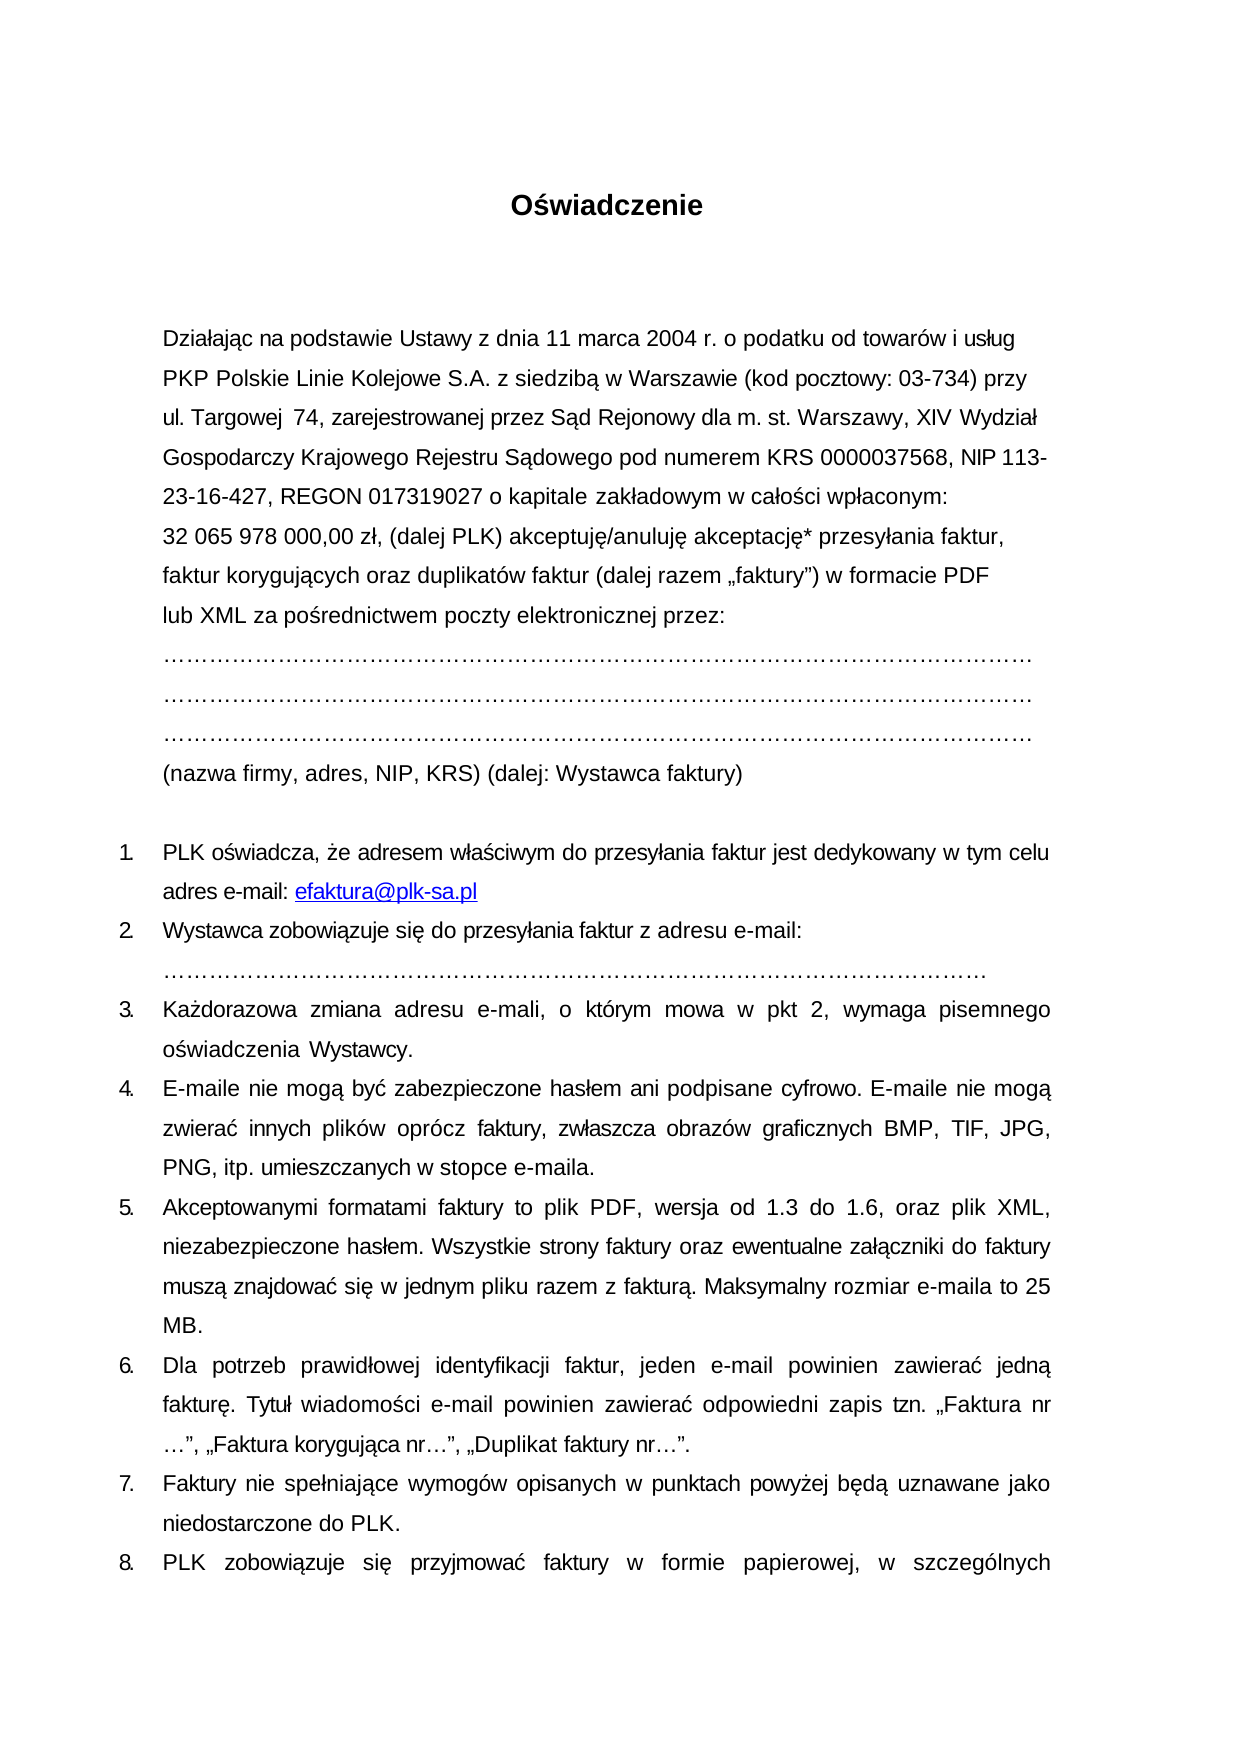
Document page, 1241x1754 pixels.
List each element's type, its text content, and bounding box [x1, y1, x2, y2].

title Oświadczenie [162, 187, 1051, 221]
text Działając na podstawie Ustawy z dnia 11 marca 2004 r. o podatku od towarów i usług PKP Polskie Linie Kolejowe S.A. z siedzibą w Warszawie (kod pocztowy: 03-734) przy ul. Targowej 74, zarejestrowanej przez Sąd Rejonowy dla m. st. Warszawy, XIV Wydział Gospodarczy Krajowego Rejestru Sądowego pod numerem KRS 0000037568, NIP 113-23-16-427, REGON 017319027 o kapitale zakładowym w całości wpłaconym: 32 065 978 000,00 zł, (dalej PLK) akceptuję/anuluję akceptację* przesyłania faktur, faktur korygujących oraz duplikatów faktur (dalej razem „faktury”) w formacie PDF lub XML za pośrednictwem poczty elektronicznej przez: [162, 325, 1051, 628]
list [119, 1549, 1051, 1576]
list Faktury nie spełniające wymogów opisanych w punktach powyżej będą uznawane jako niedostarczone do PLK. [119, 1470, 1051, 1536]
list Dla potrzeb prawidłowej identyfikacji faktur, jeden e-mail powinien zawierać jedną fakturę. Tytuł wiadomości e-mail powinien zawierać odpowiedni zapis tzn. „Faktura nr …”, „Faktura korygująca nr…”, „Duplikat faktury nr…”. [119, 1352, 1051, 1457]
text ……………………………………………………………………………………………………………………………………………………………………………………………………………………………………………………………………………………………………………… [162, 641, 1051, 746]
list E-maile nie mogą być zabezpieczone hasłem ani podpisane cyfrowo. E-maile nie mogą zwierać innych plików oprócz faktury, zwłaszcza obrazów graficznych BMP, TIF, JPG, PNG, itp. umieszczanych w stopce e-maila. [119, 1075, 1051, 1181]
list Wystawca zobowiązuje się do przesyłania faktur z adresu e-mail: [118, 917, 1051, 944]
list Każdorazowa zmiana adresu e-mali, o którym mowa w pkt 2, wymaga pisemnego oświadczenia Wystawcy. [119, 996, 1051, 1062]
text (nazwa firmy, adres, NIP, KRS) (dalej: Wystawca faktury) [162, 759, 1051, 786]
text ……………………………………………………………………………………………… [162, 957, 1051, 983]
list Akceptowanymi formatami faktury to plik PDF, wersja od 1.3 do 1.6, oraz plik XML, niezabezpieczone hasłem. Wszystkie strony faktury oraz ewentualne załączniki do faktury muszą znajdować się w jednym pliku razem z fakturą. Maksymalny rozmiar e-maila to 25 MB. [119, 1194, 1051, 1339]
list PLK oświadcza, że adresem właściwym do przesyłania faktur jest dedykowany w tym celu adres e-mail: efaktura@plk-sa.pl [118, 838, 1051, 904]
